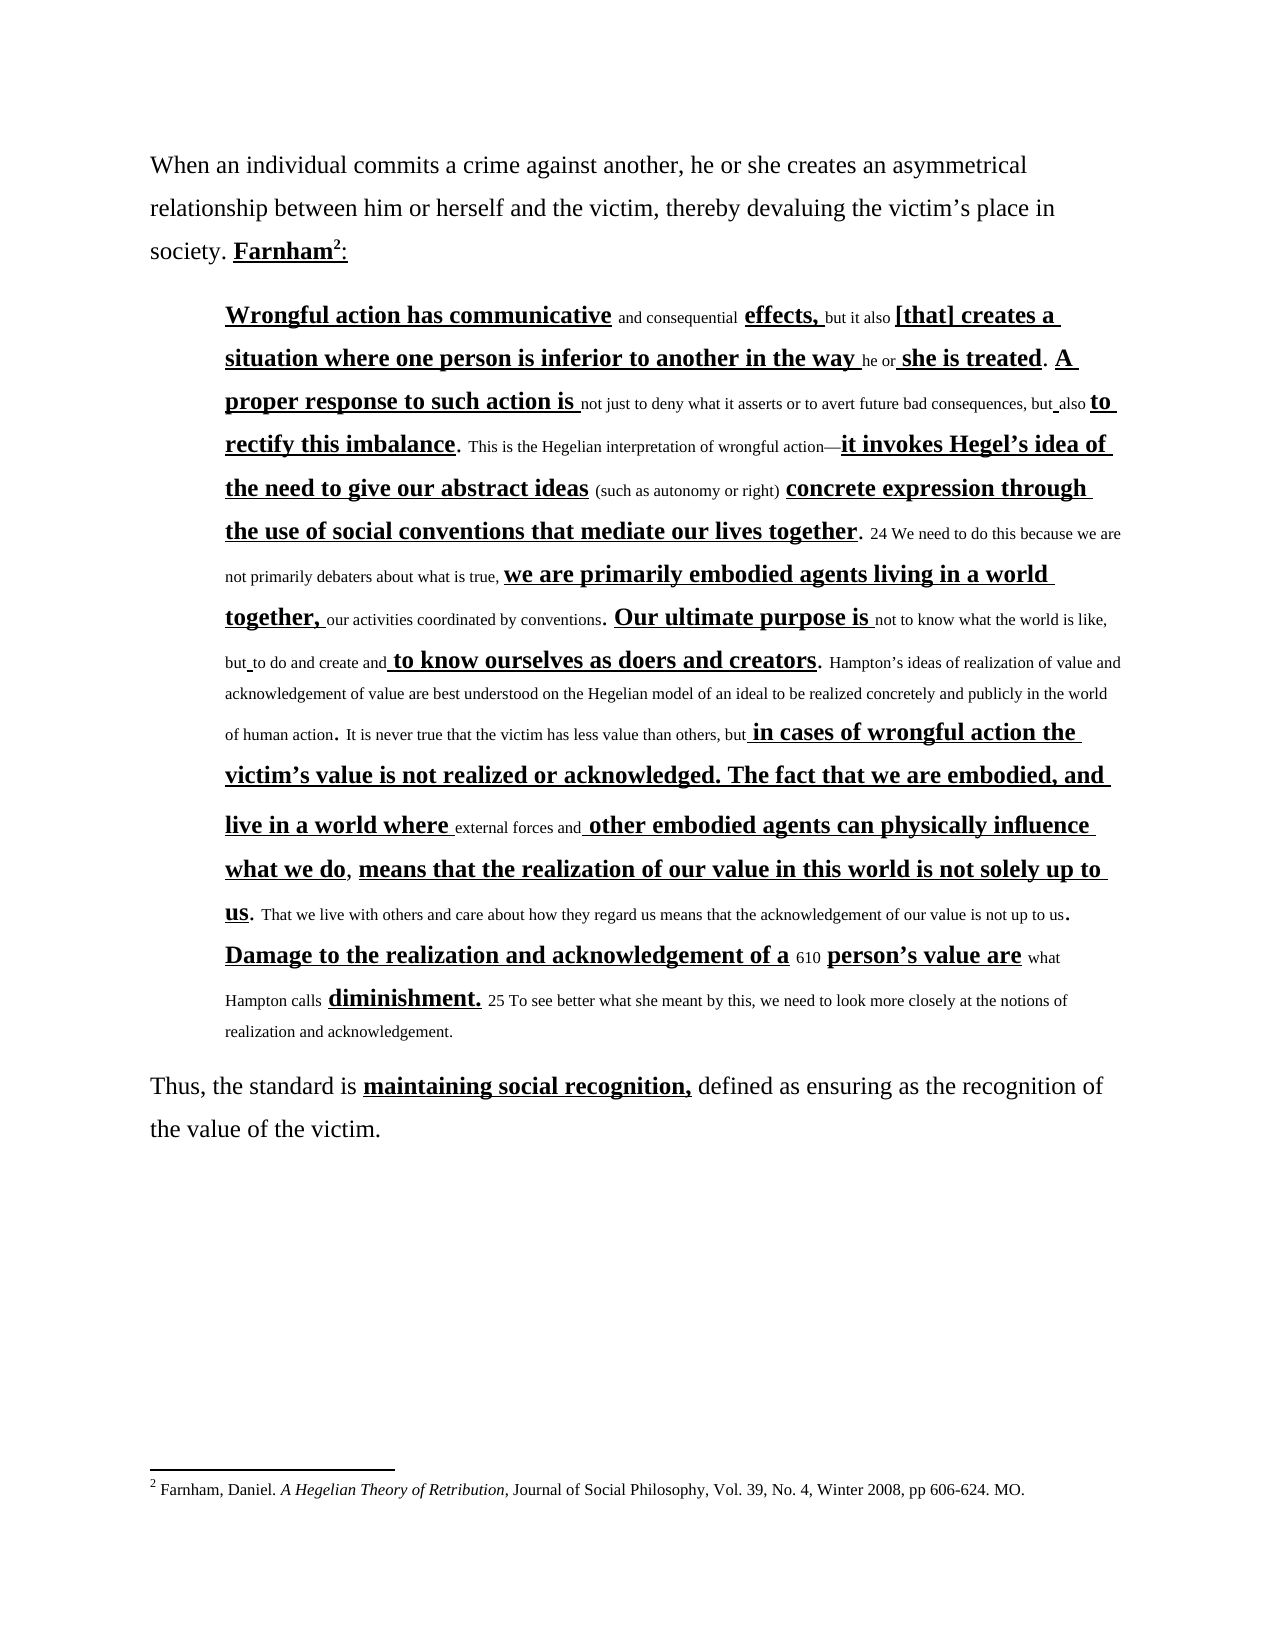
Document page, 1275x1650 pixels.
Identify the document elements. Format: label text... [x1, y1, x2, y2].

text When an individual commits a crime against another, he or she creates an asymmetrical relationship between him or herself and the victim, thereby devaluing the victim’s place in society. Farnham: [150, 150, 1125, 265]
text Thus, the standard is maintaining social recognition, defined as ensuring as the recognition of the value of the victim. [150, 1071, 1125, 1143]
text Wrongful action has communicative and consequential effects, but it also [that] creates a situation where one person is inferior to another in the way he or she is treated. A proper response to such action is not just to deny what it asserts or to avert future bad consequences, but also to rectify this imbalance. This is the Hegelian interpretation of wrongful action—it invokes Hegel’s idea of the need to give our abstract ideas (such as autonomy or right) concrete expression through the use of social conventions that mediate our lives together. 24 We need to do this because we are not primarily debaters about what is true, we are primarily embodied agents living in a world together, our activities coordinated by conventions. Our ultimate purpose is not to know what the world is like, but to do and create and to know ourselves as doers and creators. Hampton’s ideas of realization of value and acknowledgement of value are best understood on the Hegelian model of an ideal to be realized concretely and publicly in the world of human action. It is never true that the victim has less value than others, but in cases of wrongful action the victim’s value is not realized or acknowledged. The fact that we are embodied, and live in a world where external forces and other embodied agents can physically inﬂuence what we do, means that the realization of our value in this world is not solely up to us. That we live with others and care about how they regard us means that the acknowledgement of our value is not up to us. Damage to the realization and acknowledgement of a 610 person’s value are what Hampton calls diminishment. 25 To see better what she meant by this, we need to look more closely at the notions of realization and acknowledgement. [225, 300, 1125, 1041]
